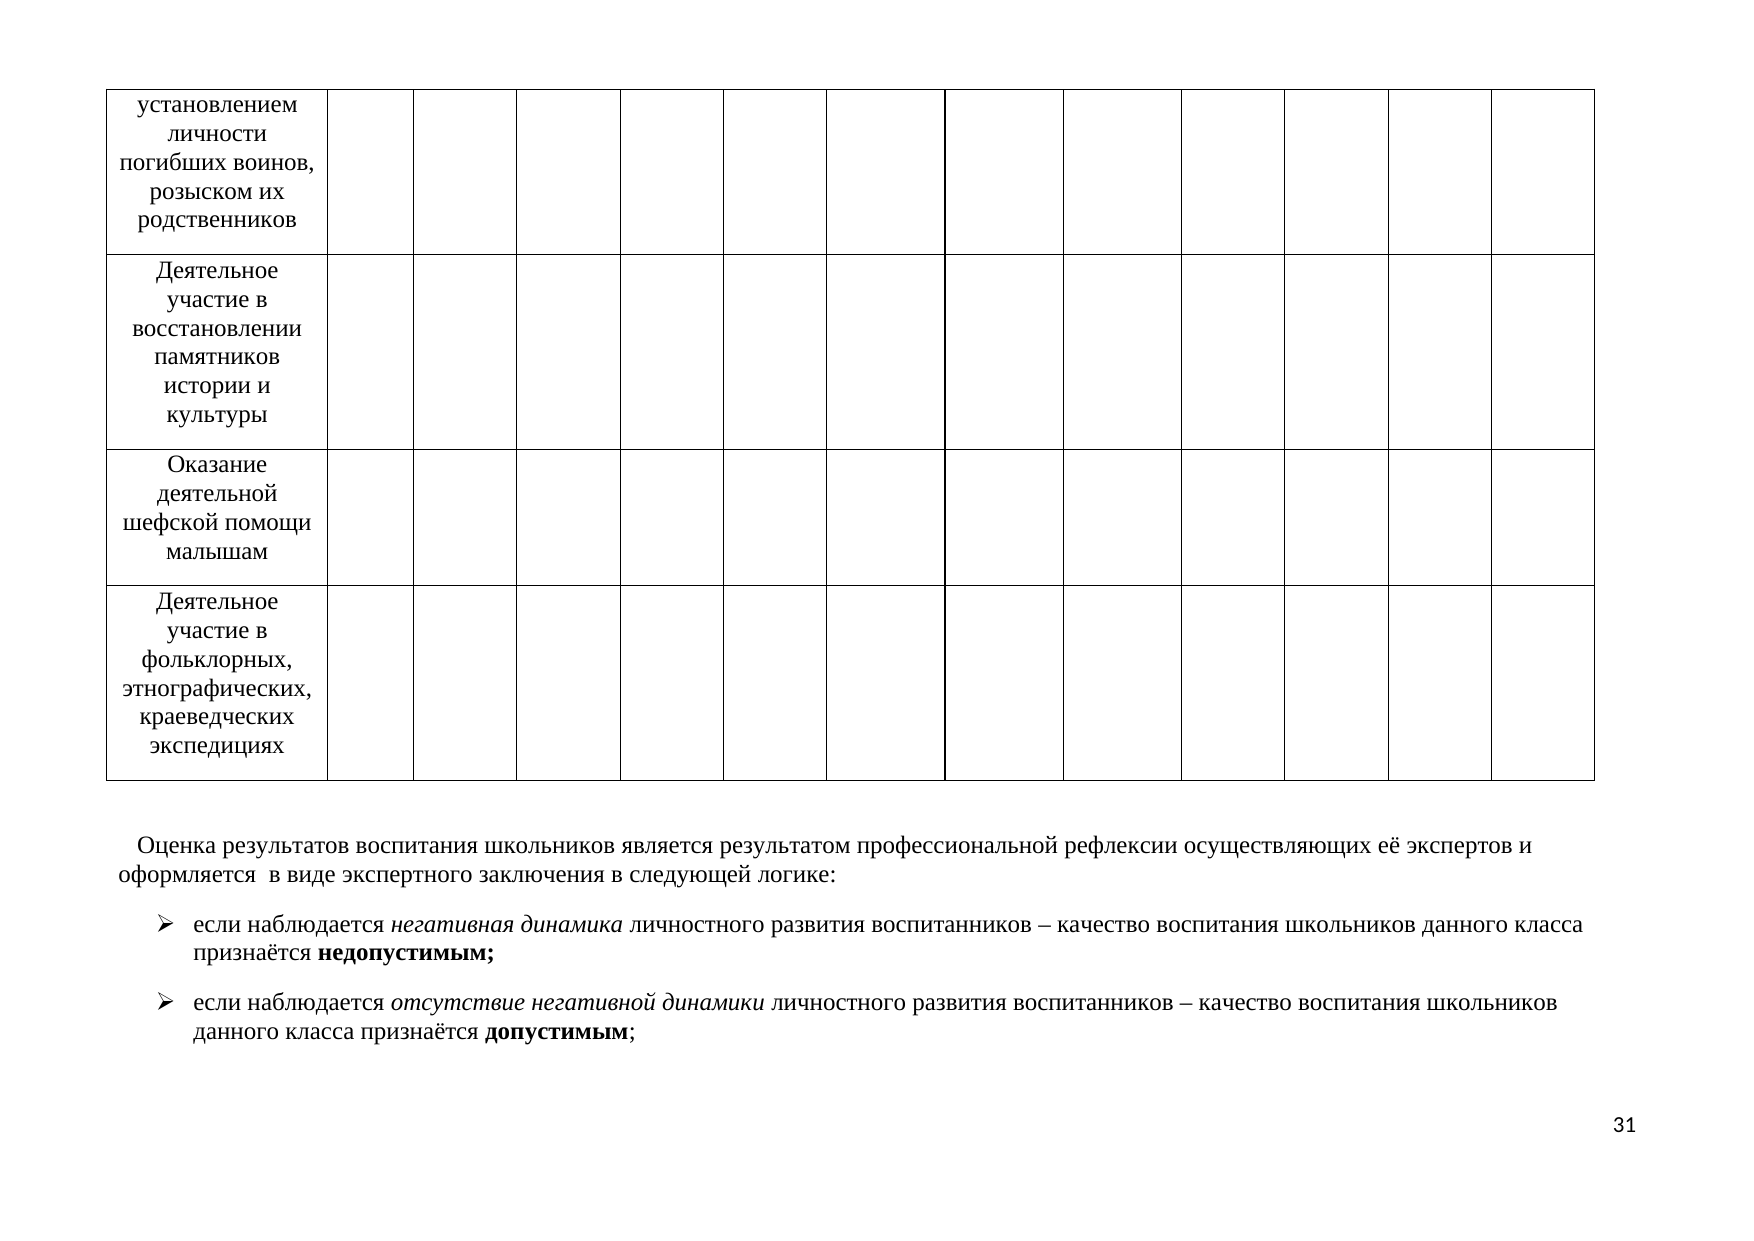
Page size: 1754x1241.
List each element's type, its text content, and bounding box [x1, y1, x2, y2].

list если наблюдается отсутствие негативной динамики личностного развития воспитанников – качество воспитания школьников данного класса признаётся допустимым; [156, 987, 1636, 1044]
table_cell [1285, 255, 1388, 448]
table_cell [1182, 90, 1284, 254]
table_cell [1389, 450, 1491, 585]
table_cell [1389, 586, 1491, 780]
table_cell [1182, 255, 1284, 448]
table_cell [414, 255, 516, 448]
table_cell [107, 90, 327, 254]
table_cell [1492, 586, 1594, 780]
table_cell Оказание деятельной шефской помощи малышам [107, 450, 327, 585]
table_cell [621, 255, 723, 448]
table_cell [1285, 90, 1388, 254]
table_cell [724, 255, 826, 448]
table_cell [517, 90, 620, 254]
table_cell [328, 586, 413, 780]
table_cell [827, 450, 944, 585]
table_cell [1182, 586, 1284, 780]
table_cell [827, 586, 944, 780]
table_cell Деятельное участие в восстановлении памятников истории и культуры [107, 255, 327, 448]
table_cell [946, 450, 1063, 585]
table_cell [621, 586, 723, 780]
table_cell [1285, 450, 1388, 585]
table_cell [517, 586, 620, 780]
table_cell [621, 90, 723, 254]
table_cell [328, 450, 413, 585]
table_cell [414, 450, 516, 585]
table_cell [1182, 450, 1284, 585]
table_cell [1285, 586, 1388, 780]
table_cell [946, 255, 1063, 448]
table_cell [621, 450, 723, 585]
table_cell [328, 90, 413, 254]
table_cell [414, 90, 516, 254]
table_cell [1389, 255, 1491, 448]
table_cell [1389, 90, 1491, 254]
list если наблюдается негативная динамика личностного развития воспитанников – качество воспитания школьников данного класса признаётся недопустимым; [156, 909, 1636, 966]
table_cell [724, 586, 826, 780]
table_cell [414, 586, 516, 780]
table_cell [1064, 586, 1181, 780]
table_cell [1492, 450, 1594, 585]
table_cell [517, 450, 620, 585]
table_cell [1064, 90, 1181, 254]
table_cell [517, 255, 620, 448]
table_cell [724, 90, 826, 254]
table_cell [1064, 255, 1181, 448]
table_cell [1064, 450, 1181, 585]
table_cell [946, 90, 1063, 254]
table_cell [827, 255, 944, 448]
table_cell [328, 255, 413, 448]
table_cell Деятельное участие в фольклорных, этнографических, краеведческих экспедициях [107, 586, 327, 780]
table_cell [827, 90, 944, 254]
table_cell [1492, 255, 1594, 448]
table_cell [1492, 90, 1594, 254]
table_cell [724, 450, 826, 585]
table_cell [946, 586, 1063, 780]
text Оценка результатов воспитания школьников является результатом профессиональной рефлексии осуществляющих её экспертов и оформляется в виде экспертного заключения в следующей логике: [118, 830, 1636, 888]
